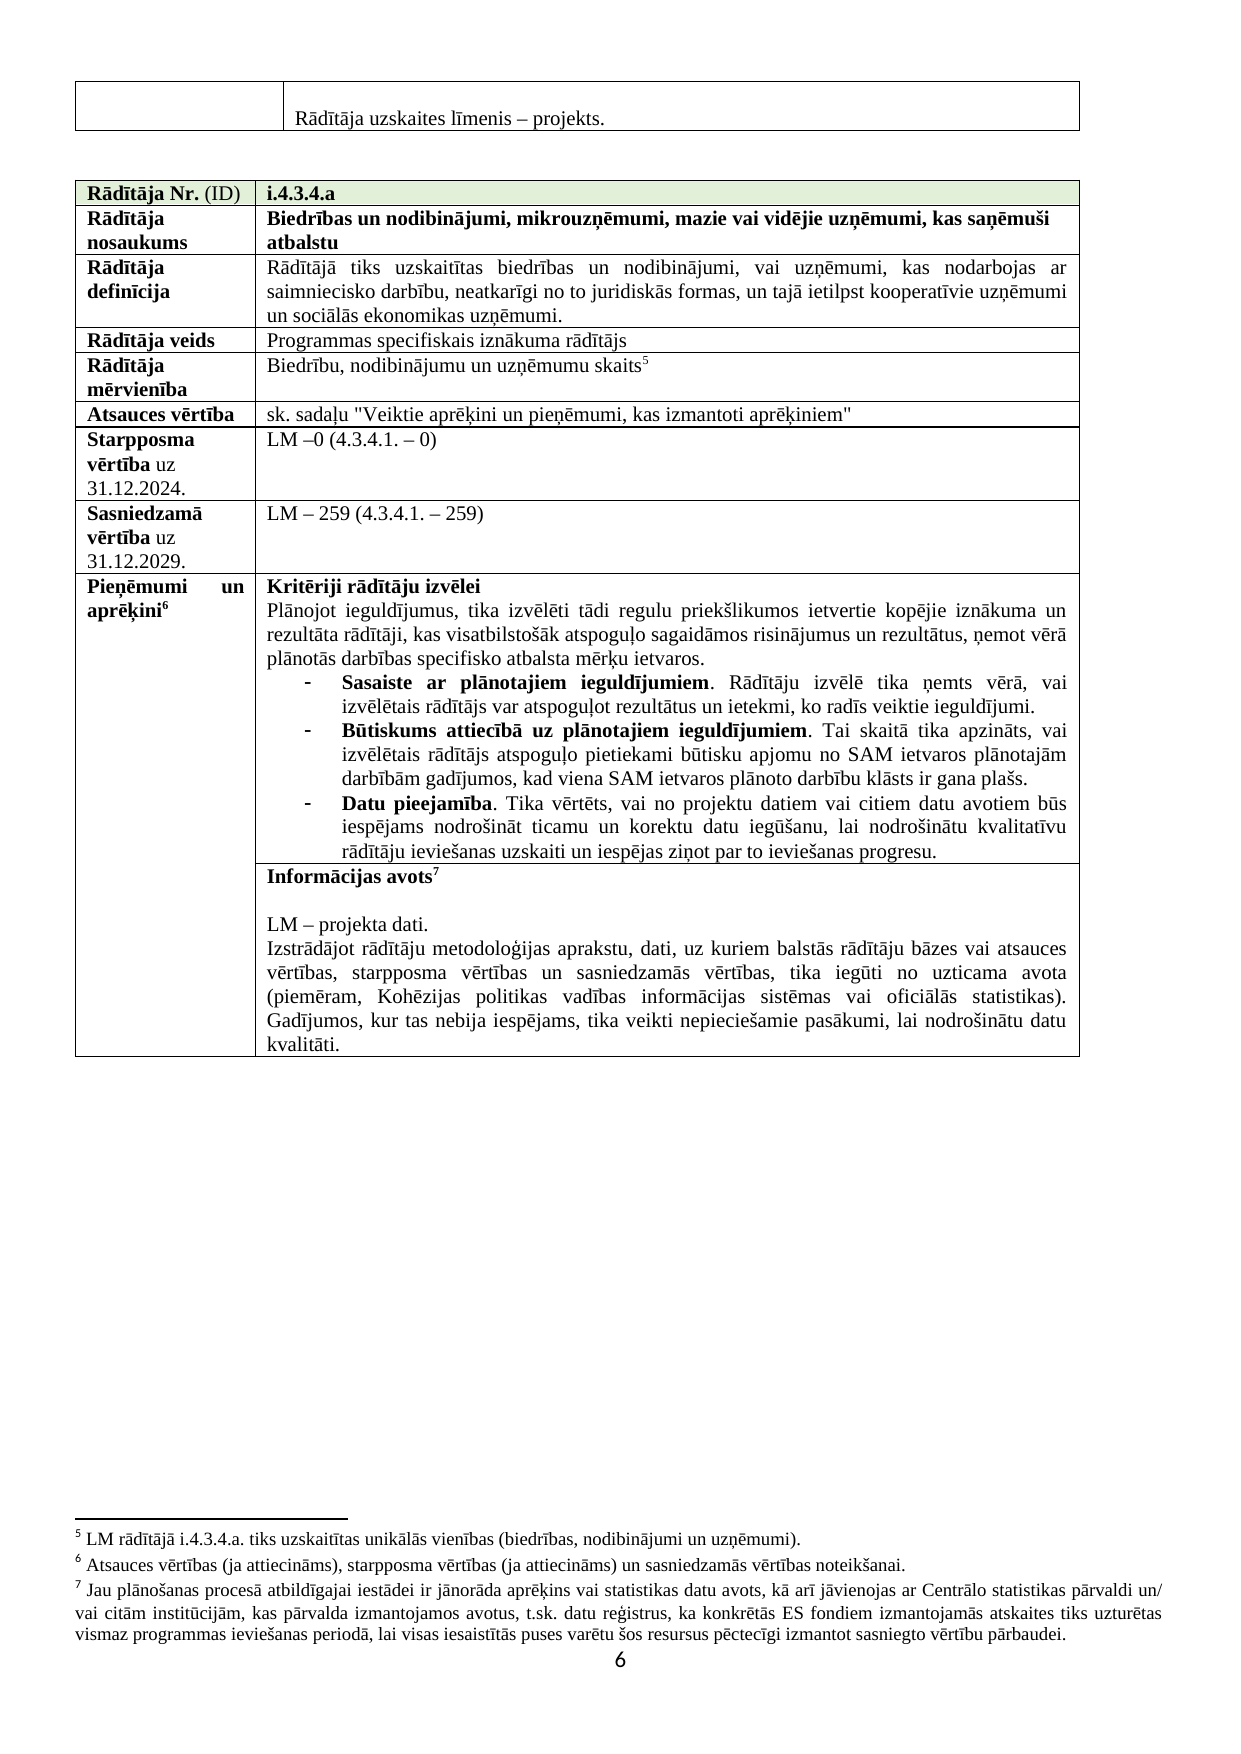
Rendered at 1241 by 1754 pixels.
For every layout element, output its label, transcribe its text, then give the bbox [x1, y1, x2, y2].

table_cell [76, 82, 283, 130]
table_header i.4.3.4.a [256, 181, 1079, 204]
table_cell sk. sadaļu "Veiktie aprēķini un pieņēmumi, kas izmantoti aprēķiniem" [256, 402, 1079, 426]
table_cell Starpposma vērtība uz 31.12.2024. [76, 428, 255, 499]
table_cell LM – 259 (4.3.4.1. – 259) [256, 501, 1079, 573]
table_cell Rādītāja veids [76, 328, 255, 352]
table_cell Kritēriji rādītāju izvēlei Plānojot ieguldījumus, tika izvēlēti tādi regulu priekšlikumos ietvertie kopējie iznākuma un rezultāta rādītāji, kas visatbilstošāk atspoguļo sagaidāmos risinājumus un rezultātus, ņemot vērā plānotās darbības specifisko atbalsta mērķu ietvaros. Sasaiste ar plānotajiem ieguldījumiem. Rādītāju izvēlē tika ņemts vērā, vai izvēlētais rādītājs var atspoguļot rezultātus un ietekmi, ko radīs veiktie ieguldījumi. Būtiskums attiecībā uz plānotajiem ieguldījumiem. Tai skaitā tika apzināts, vai izvēlētais rādītājs atspoguļo pietiekami būtisku apjomu no SAM ietvaros plānotajām darbībām gadījumos, kad viena SAM ietvaros plānoto darbību klāsts ir gana plašs. Datu pieejamība. Tika vērtēts, vai no projektu datiem vai citiem datu avotiem būs iespējams nodrošināt ticamu un korektu datu iegūšanu, lai nodrošinātu kvalitatīvu rādītāju ieviešanas uzskaiti un iespējas ziņot par to ieviešanas progresu. [256, 574, 1079, 863]
table_cell Rādītājā tiks uzskaitītas biedrības un nodibinājumi, vai uzņēmumi, kas nodarbojas ar saimniecisko darbību, neatkarīgi no to juridiskās formas, un tajā ietilpst kooperatīvie uzņēmumi un sociālās ekonomikas uzņēmumi. [256, 255, 1079, 327]
table_cell Rādītāja definīcija [76, 255, 255, 327]
table_cell Biedrību, nodibinājumu un uzņēmumu skaits [256, 353, 1079, 401]
table_cell Pieņēmumi un aprēķini [76, 574, 255, 1056]
table_cell Rādītāja mērvienība [76, 353, 255, 401]
table_cell Atsauces vērtība [76, 402, 255, 426]
table_cell Sasniedzamā vērtība uz 31.12.2029. [76, 501, 255, 573]
table_header Rādītāja Nr. (ID) [76, 181, 255, 204]
table_cell Biedrības un nodibinājumi, mikrouzņēmumi, mazie vai vidējie uzņēmumi, kas saņēmuši atbalstu [256, 206, 1079, 254]
table_cell Rādītāja nosaukums [76, 206, 255, 254]
table_cell LM –0 (4.3.4.1. – 0) [256, 428, 1079, 499]
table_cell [284, 82, 1079, 130]
table_cell Programmas specifiskais iznākuma rādītājs [256, 328, 1079, 352]
table_cell Informācijas avots LM – projekta dati. Izstrādājot rādītāju metodoloģijas aprakstu, dati, uz kuriem balstās rādītāju bāzes vai atsauces vērtības, starpposma vērtības un sasniedzamās vērtības, tika iegūti no uzticama avota (piemēram, Kohēzijas politikas vadības informācijas sistēmas vai oficiālās statistikas). Gadījumos, kur tas nebija iespējams, tika veikti nepieciešamie pasākumi, lai nodrošinātu datu kvalitāti. [256, 864, 1079, 1056]
